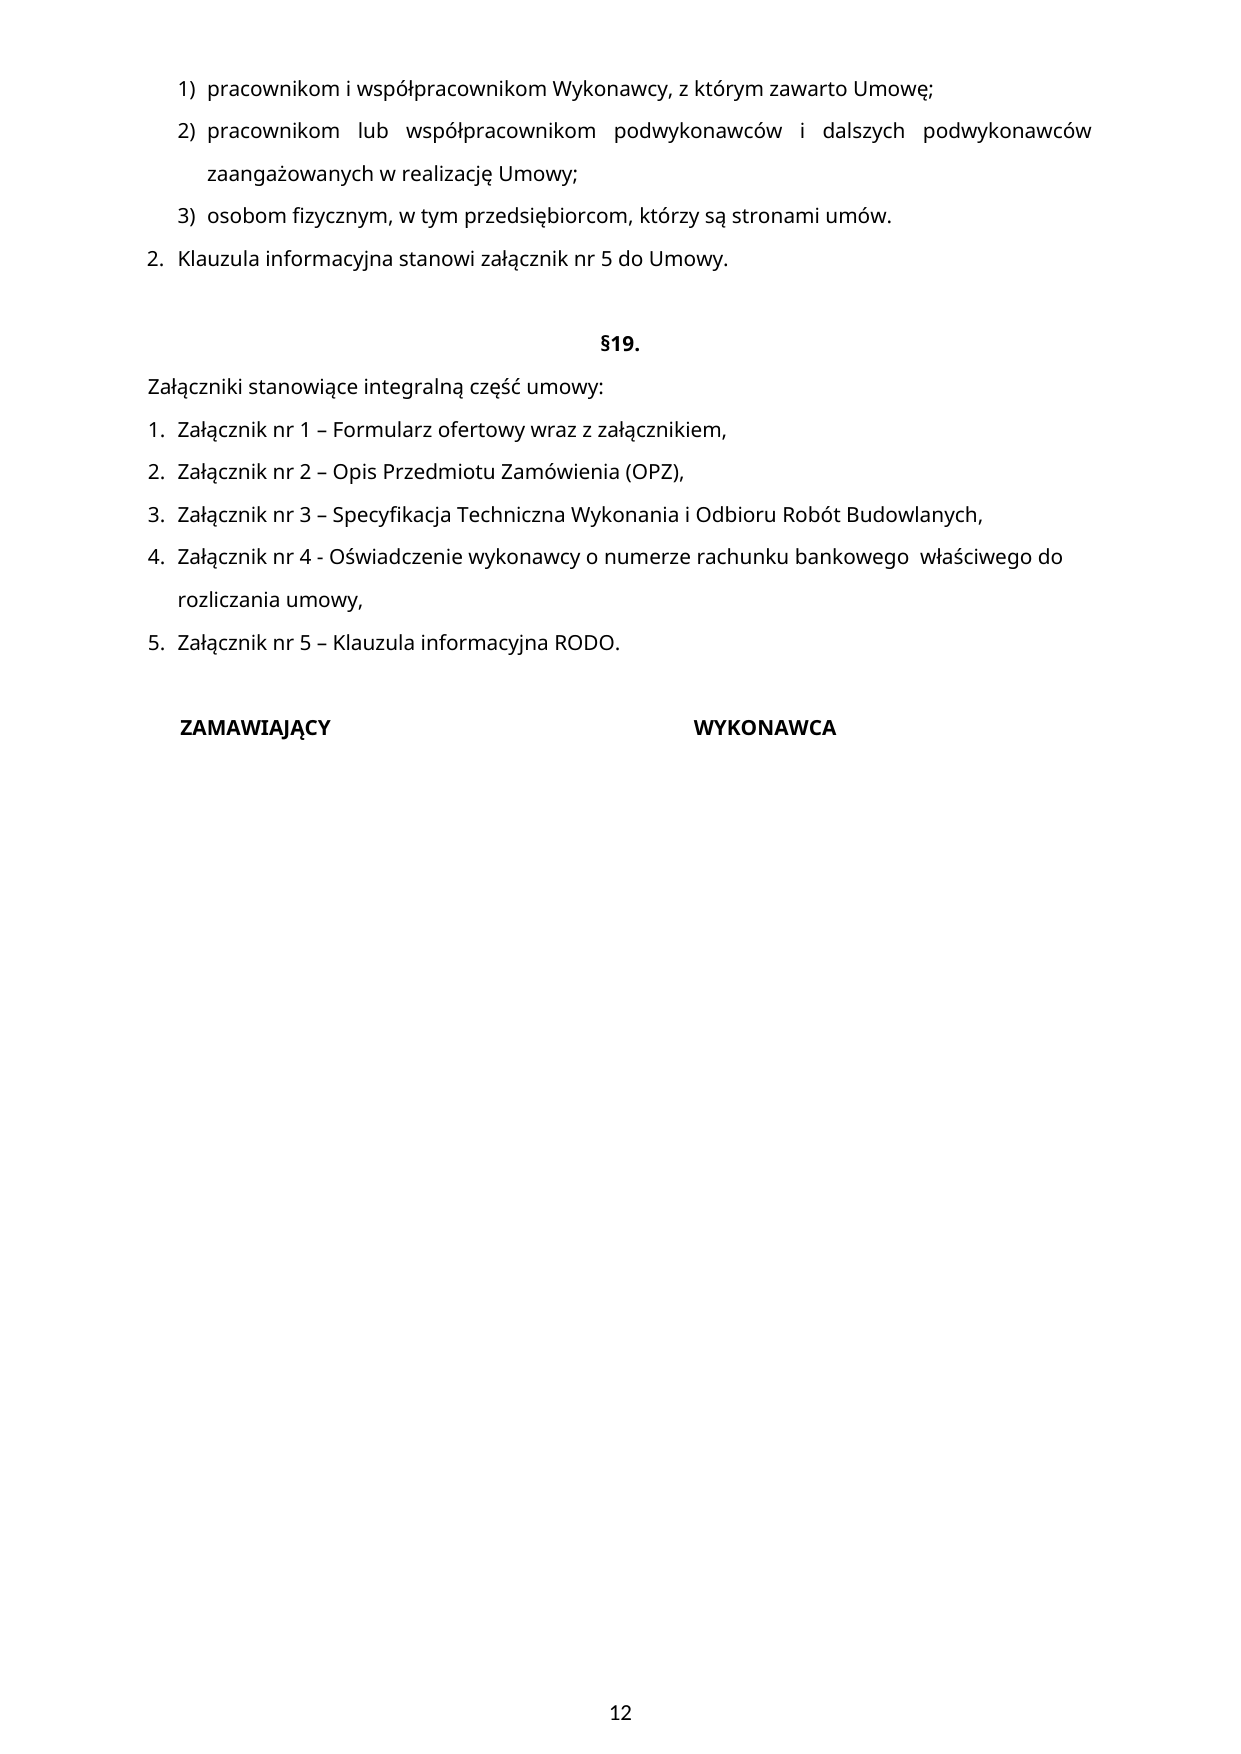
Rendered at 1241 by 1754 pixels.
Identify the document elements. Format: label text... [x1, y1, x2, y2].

list Klauzula informacyjna stanowi załącznik nr 5 do Umowy. [147, 244, 1092, 273]
list Załącznik nr 5 – Klauzula informacyjna RODO. [148, 628, 1092, 656]
list pracownikom i współpracownikom Wykonawcy, z którym zawarto Umowę; [177, 74, 1092, 102]
list osobom fizycznym, w tym przedsiębiorcom, którzy są stronami umów. [177, 202, 1092, 230]
list pracownikom lub współpracownikom podwykonawców i dalszych podwykonawców zaangażowanych w realizację Umowy; [177, 116, 1092, 187]
text §19. [148, 329, 1092, 358]
list Załącznik nr 1 – Formularz ofertowy wraz z załącznikiem, [148, 415, 1092, 443]
text ZAMAWIAJĄCY WYKONAWCA [148, 713, 1092, 741]
text Załączniki stanowiące integralną część umowy: [148, 372, 1092, 401]
list Załącznik nr 3 – Specyfikacja Techniczna Wykonania i Odbioru Robót Budowlanych, [148, 500, 1092, 528]
list Załącznik nr 2 – Opis Przedmiotu Zamówienia (OPZ), [148, 457, 1092, 486]
list Załącznik nr 4 - Oświadczenie wykonawcy o numerze rachunku bankowego właściwego do rozliczania umowy, [148, 542, 1092, 613]
